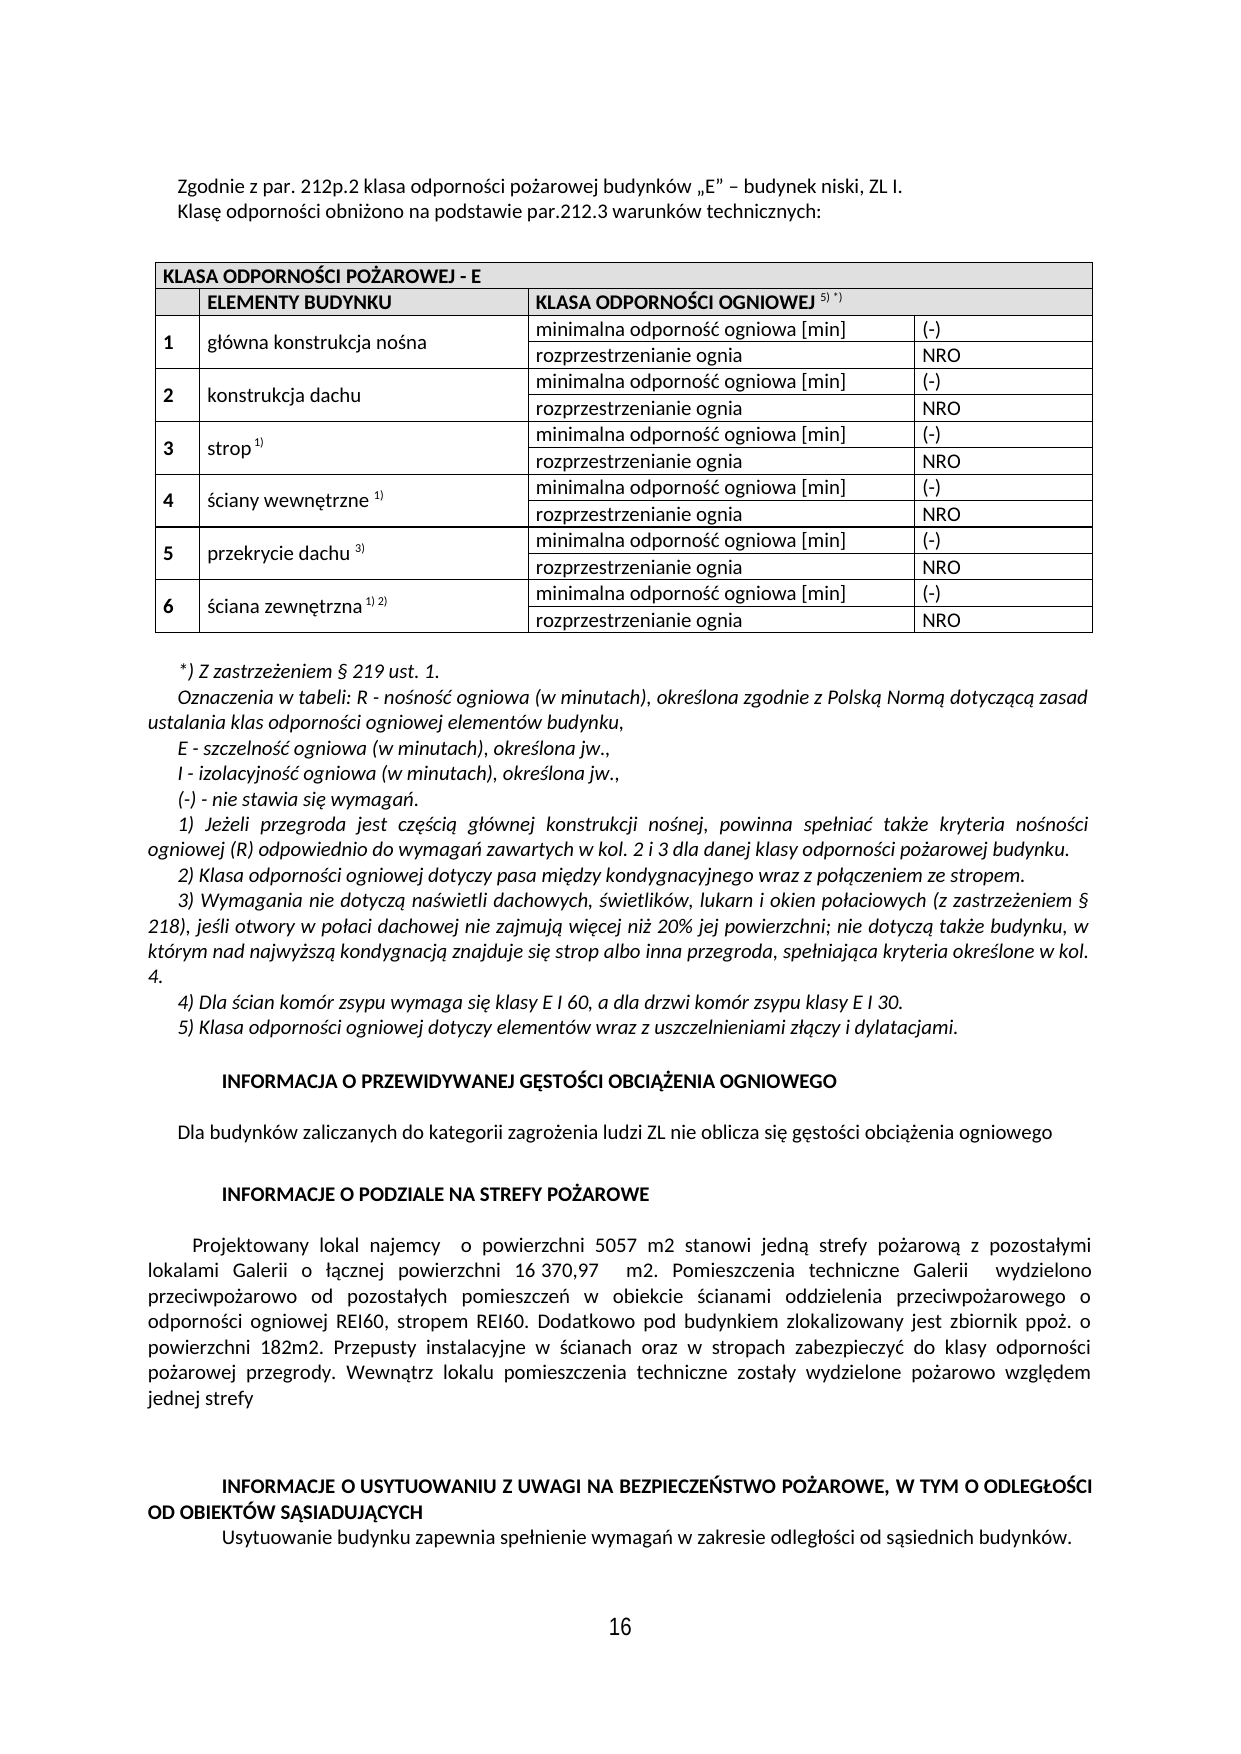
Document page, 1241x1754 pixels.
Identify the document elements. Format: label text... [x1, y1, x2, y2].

table_cell NRO [915, 342, 1092, 368]
table_cell strop 1) [200, 422, 528, 473]
table_cell 3 [156, 422, 199, 473]
table_cell (-) [915, 369, 1092, 394]
text Projektowany lokal najemcy o powierzchni 5057 m2 stanowi jedną strefy pożarową z pozostałymi lokalami Galerii o łącznej powierzchni 16 370,97 m2. Pomieszczenia techniczne Galerii wydzielono przeciwpożarowo od pozostałych pomieszczeń w obiekcie ścianami oddzielenia przeciwpożarowego o odporności ogniowej REI60, stropem REI60. Dodatkowo pod budynkiem zlokalizowany jest zbiornik ppoż. o powierzchni 182m2. Przepusty instalacyjne w ścianach oraz w stropach zabezpieczyć do klasy odporności pożarowej przegrody. Wewnątrz lokalu pomieszczenia techniczne zostały wydzielone pożarowo względem jednej strefy [148, 1232, 1093, 1410]
table_cell konstrukcja dachu [200, 369, 528, 421]
table_cell 6 [156, 580, 199, 632]
table_cell ściana zewnętrzna 1) 2) [200, 580, 528, 632]
table_cell 5 [156, 528, 199, 579]
table_cell przekrycie dachu 3) [200, 528, 528, 579]
text 3) Wymagania nie dotyczą naświetli dachowych, świetlików, lukarn i okien połaciowych (z zastrzeżeniem § 218), jeśli otwory w połaci dachowej nie zajmują więcej niż 20% jej powierzchni; nie dotyczą także budynku, w którym nad najwyższą kondygnacją znajduje się strop albo inna przegroda, spełniająca kryteria określone w kol. 4. [148, 887, 1093, 989]
table_cell minimalna odporność ogniowa [min] [529, 528, 914, 553]
table_cell 2 [156, 369, 199, 421]
text Klasę odporności obniżono na podstawie par.212.3 warunków technicznych: [148, 198, 1093, 224]
text E - szczelność ogniowa (w minutach), określona jw., [148, 735, 1093, 760]
table_cell minimalna odporność ogniowa [min] [529, 580, 914, 606]
table_cell rozprzestrzenianie ognia [529, 342, 914, 368]
table_cell NRO [915, 501, 1092, 526]
list INFORMACJE O USYTUOWANIU Z UWAGI NA BEZPIECZEŃSTWO POŻAROWE, W TYM O ODLEGŁOŚCI OD OBIEKTÓW SĄSIADUJĄCYCH [148, 1473, 1093, 1524]
list Usytuowanie budynku zapewnia spełnienie wymagań w zakresie odległości od sąsiednich budynków. [148, 1524, 1093, 1550]
text (-) - nie stawia się wymagań. [148, 786, 1093, 811]
text *) Z zastrzeżeniem § 219 ust. 1. [148, 659, 1093, 684]
table_cell NRO [915, 554, 1092, 579]
table_cell (-) [915, 475, 1092, 500]
text 5) Klasa odporności ogniowej dotyczy elementów wraz z uszczelnieniami złączy i dylatacjami. [148, 1014, 1093, 1040]
table_cell rozprzestrzenianie ognia [529, 501, 914, 526]
text Zgodnie z par. 212p.2 klasa odporności pożarowej budynków „E” – budynek niski, ZL I. [148, 173, 1093, 198]
table_cell 1 [156, 316, 199, 368]
table_cell (-) [915, 316, 1092, 341]
table_cell rozprzestrzenianie ognia [529, 395, 914, 421]
text Oznaczenia w tabeli: R - nośność ogniowa (w minutach), określona zgodnie z Polską Normą dotyczącą zasad ustalania klas odporności ogniowej elementów budynku, [148, 684, 1093, 735]
table_cell NRO [915, 448, 1092, 473]
table_cell ściany wewnętrzne 1) [200, 475, 528, 526]
table_cell (-) [915, 580, 1092, 606]
list INFORMACJA O PRZEWIDYWANEJ GĘSTOŚCI OBCIĄŻENIA OGNIOWEGO [148, 1068, 1093, 1094]
table_cell minimalna odporność ogniowa [min] [529, 475, 914, 500]
table_cell minimalna odporność ogniowa [min] [529, 316, 914, 341]
table_cell minimalna odporność ogniowa [min] [529, 422, 914, 447]
list INFORMACJE O PODZIALE NA STREFY POŻAROWE [148, 1181, 1093, 1207]
table_cell NRO [915, 395, 1092, 421]
table_cell rozprzestrzenianie ognia [529, 554, 914, 579]
text Dla budynków zaliczanych do kategorii zagrożenia ludzi ZL nie oblicza się gęstości obciążenia ogniowego [148, 1119, 1093, 1145]
text 4) Dla ścian komór zsypu wymaga się klasy E I 60, a dla drzwi komór zsypu klasy E I 30. [148, 989, 1093, 1014]
text 2) Klasa odporności ogniowej dotyczy pasa między kondygnacyjnego wraz z połączeniem ze stropem. [148, 862, 1093, 887]
table_cell rozprzestrzenianie ognia [529, 607, 914, 632]
table_cell [156, 289, 199, 315]
table_cell 4 [156, 475, 199, 526]
table_cell KLASA ODPORNOŚCI OGNIOWEJ 5) *) [529, 289, 1092, 315]
table_cell ELEMENTY BUDYNKU [200, 289, 528, 315]
table_cell (-) [915, 422, 1092, 447]
table_cell rozprzestrzenianie ognia [529, 448, 914, 473]
table_cell minimalna odporność ogniowa [min] [529, 369, 914, 394]
text I - izolacyjność ogniowa (w minutach), określona jw., [148, 760, 1093, 786]
table_header KLASA ODPORNOŚCI POŻAROWEJ - E [156, 263, 1092, 288]
table_cell NRO [915, 607, 1092, 632]
table_cell główna konstrukcja nośna [200, 316, 528, 368]
text 1) Jeżeli przegroda jest częścią głównej konstrukcji nośnej, powinna spełniać także kryteria nośności ogniowej (R) odpowiednio do wymagań zawartych w kol. 2 i 3 dla danej klasy odporności pożarowej budynku. [148, 811, 1093, 862]
table_cell (-) [915, 528, 1092, 553]
